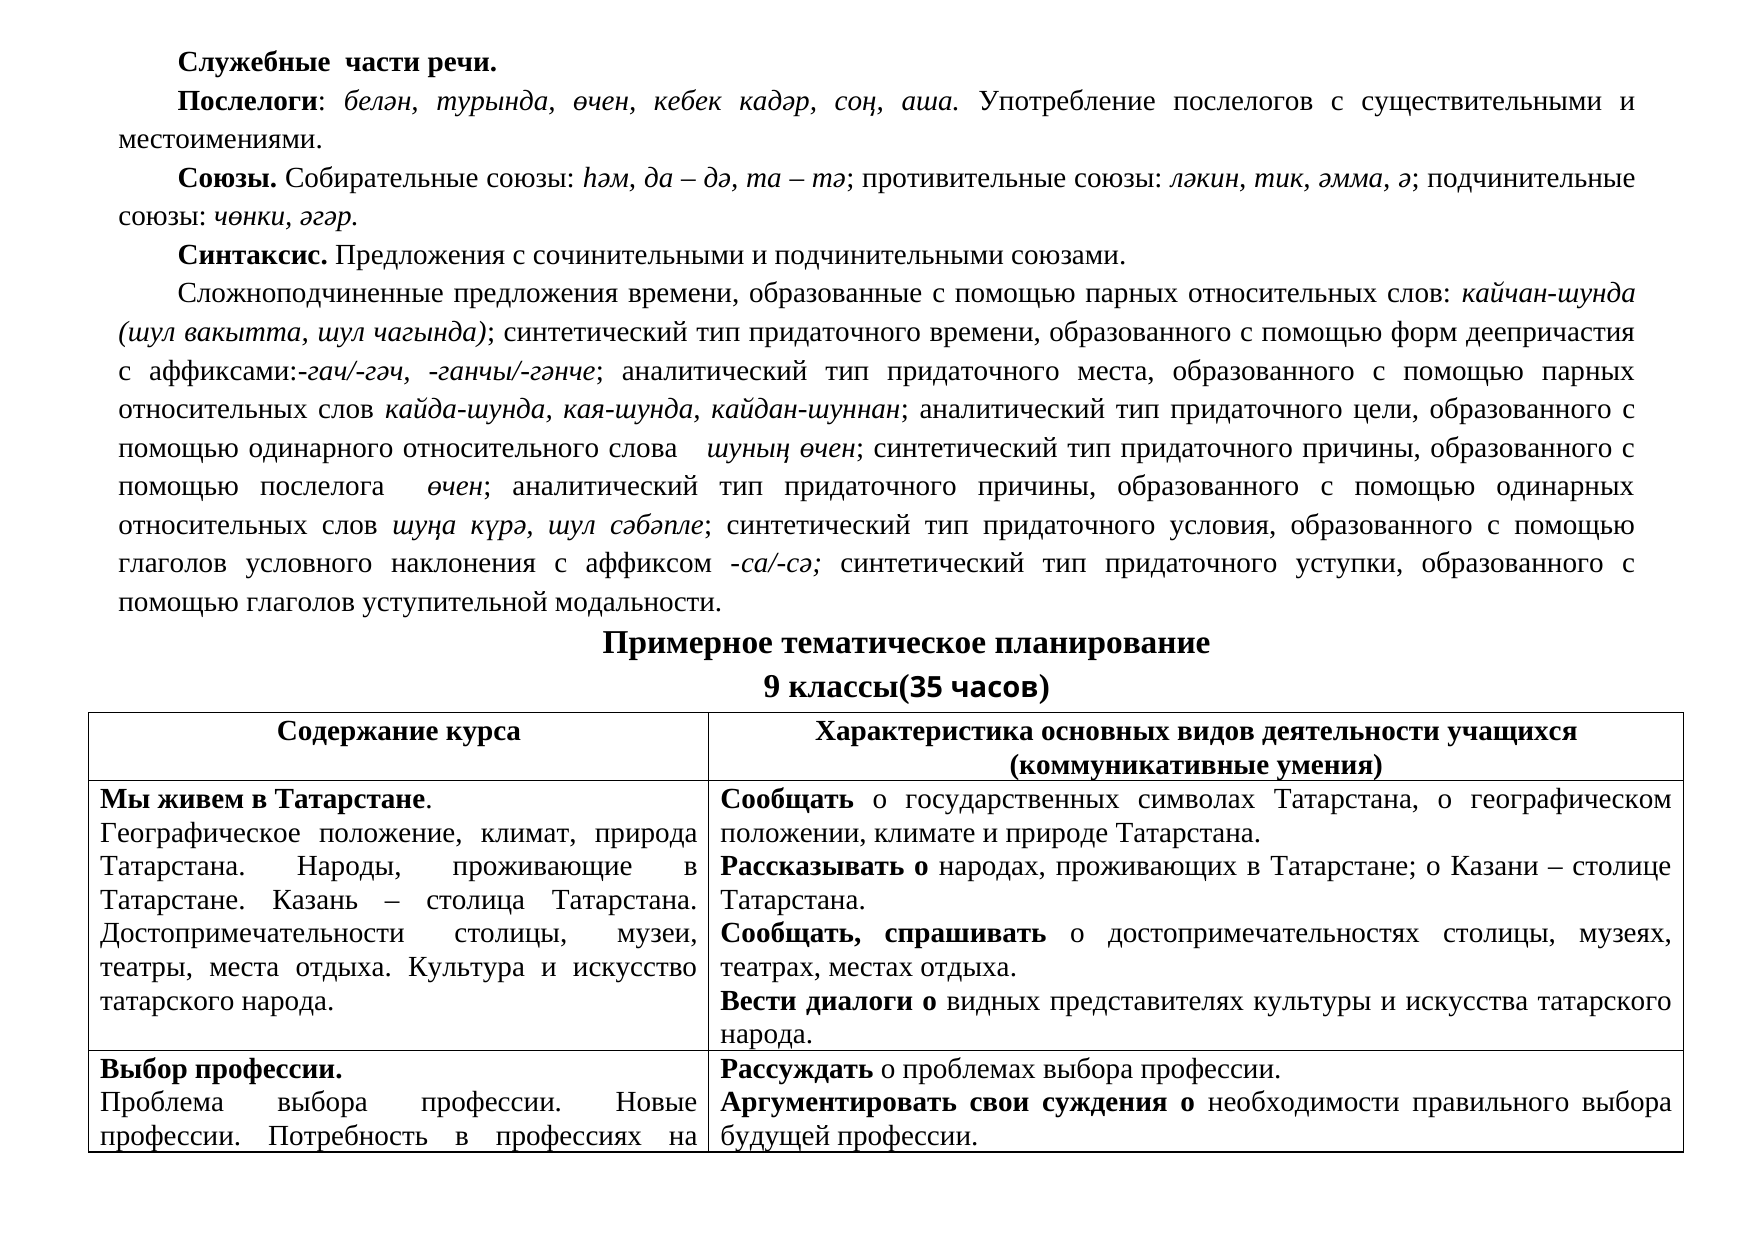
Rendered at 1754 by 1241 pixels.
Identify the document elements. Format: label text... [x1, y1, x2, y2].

text Примерное тематическое планирование [118, 622, 1636, 661]
table_header Содержание курса [89, 713, 708, 780]
table_cell Сообщать о государственных символах Татарстана, о географическом положении, климате и природе Татарстана. Рассказывать о народах, проживающих в Татарстане; о Казани – столице Татарстана. Сообщать, спрашивать о достопримечательностях столицы, музеях, театрах, местах отдыха. Вести диалоги о видных представителях культуры и искусства татарского народа. [709, 781, 1683, 1050]
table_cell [709, 1051, 1683, 1151]
text Служебные части речи. [118, 44, 1636, 78]
text Послелоги: белән, турында, өчен, кебек кадәр, соң, аша. Употребление послелогов с существительными и местоимениями. [118, 83, 1636, 155]
table_header Характеристика основных видов деятельности учащихся (коммуникативные умения) [709, 713, 1683, 780]
text Сложноподчиненные предложения времени, образованные с помощью парных относительных слов: кайчан-шунда (шул вакытта, шул чагында); синтетический тип придаточного времени, образованного с помощью форм деепричастия с аффиксами:-гач/-гәч, -ганчы/-гәнче; аналитический тип придаточного места, образованного с помощью парных относительных слов кайда-шунда, кая-шунда, кайдан-шуннан; аналитический тип придаточного цели, образованного с помощью одинарного относительного слова шуның өчен; синтетический тип придаточного причины, образованного с помощью послелога өчен; аналитический тип придаточного причины, образованного с помощью одинарных относительных слов шуңа күрә, шул сәбәпле; синтетический тип придаточного условия, образованного с помощью глаголов условного наклонения с аффиксом -са/-сә; синтетический тип придаточного уступки, образованного с помощью глаголов уступительной модальности. [118, 276, 1636, 617]
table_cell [89, 1051, 708, 1151]
text Союзы. Собирательные союзы: һәм, да – дә, та – тә; противительные союзы: ләкин, тик, әмма, ә; подчинительные союзы: чөнки, әгәр. [118, 160, 1636, 232]
text 9 классы(35 часов) [118, 667, 1636, 706]
text Синтаксис. Предложения с сочинительными и подчинительными союзами. [118, 237, 1636, 271]
table_cell Мы живем в Татарстане. Географическое положение, климат, природа Татарстана. Народы, проживающие в Татарстане. Казань – столица Татарстана. Достопримечательности столицы, музеи, театры, места отдыха. Культура и искусство татарского народа. [89, 781, 708, 1050]
